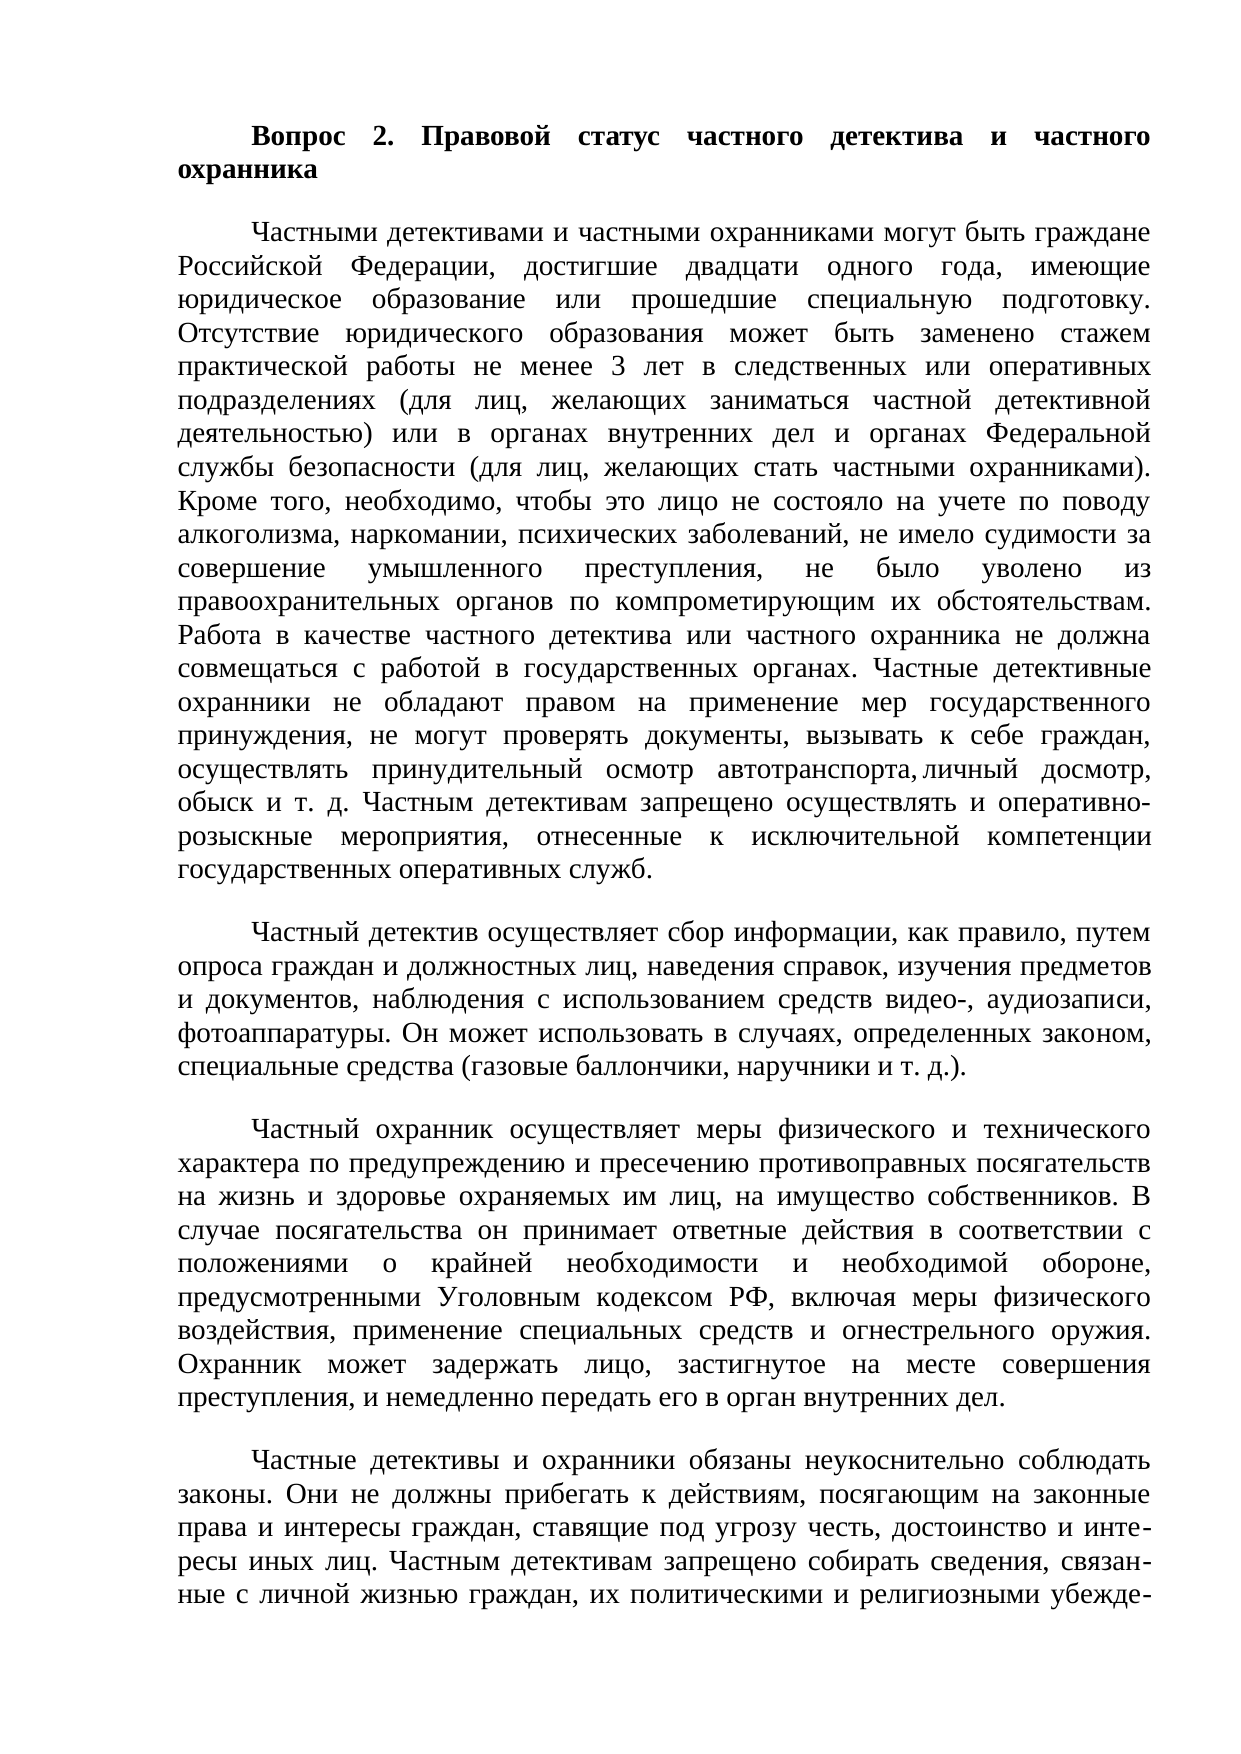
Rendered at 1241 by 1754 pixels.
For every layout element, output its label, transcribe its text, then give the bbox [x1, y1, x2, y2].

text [177, 1442, 1152, 1610]
text Вопрос 2. Правовой статус частного детектива и частного охранника [177, 118, 1152, 185]
text Частный детектив осуществляет сбор информации, как правило, путем опроса граждан и должностных лиц, наведения справок, изучения предметов и документов, наблюдения с использованием средств видео-, аудиозаписи, фотоаппаратуры. Он может использовать в случаях, определенных законом, специальные средства (газовые баллончики, наручники и т. д.). [177, 914, 1152, 1082]
text Частный охранник осуществляет меры физического и технического характера по предупреждению и пресечению противоправных посягательств на жизнь и здоровье охраняемых им лиц, на имущество собственников. В случае посягательства он принимает ответные действия в соответствии с положениями о крайней необходимости и необходимой обороне, предусмотренными Уголовным кодексом РФ, включая меры физического воздействия, применение специальных средств и огнестрельного оружия. Охранник может задержать лицо, застигнутое на месте совершения преступления, и немедленно передать его в орган внутренних дел. [177, 1111, 1152, 1413]
text Частными детективами и частными охранниками могут быть граждане Российской Федерации, достигшие двадцати одного года, имеющие юридическое образование или прошедшие специальную подготовку. Отсутствие юридического образования может быть заменено стажем практической работы не менее 3 лет в следственных или оперативных подразделениях (для лиц, желающих заниматься частной детективной деятельностью) или в органах внутренних дел и органах Федеральной службы безопасности (для лиц, желающих стать частными охранниками). Кроме того, необходимо, чтобы это лицо не состояло на учете по поводу алкоголизма, наркомании, психических заболеваний, не имело судимости за совершение умышленного преступления, не было уволено из правоохранительных органов по компрометирующим их обстоятельствам. Работа в качестве частного детектива или частного охранника не должна совмещаться с работой в государственных органах. Частные детективные охранники не обладают правом на применение мер государственного принуждения, не могут проверять документы, вызывать к себе граждан, осуществлять принудительный осмотр автотранспорта, личный досмотр, обыск и т. д. Частным детективам запрещено осуществлять и оперативно-розыскные мероприятия, отнесенные к исключительной компетенции государственных оперативных служб. [177, 214, 1152, 885]
